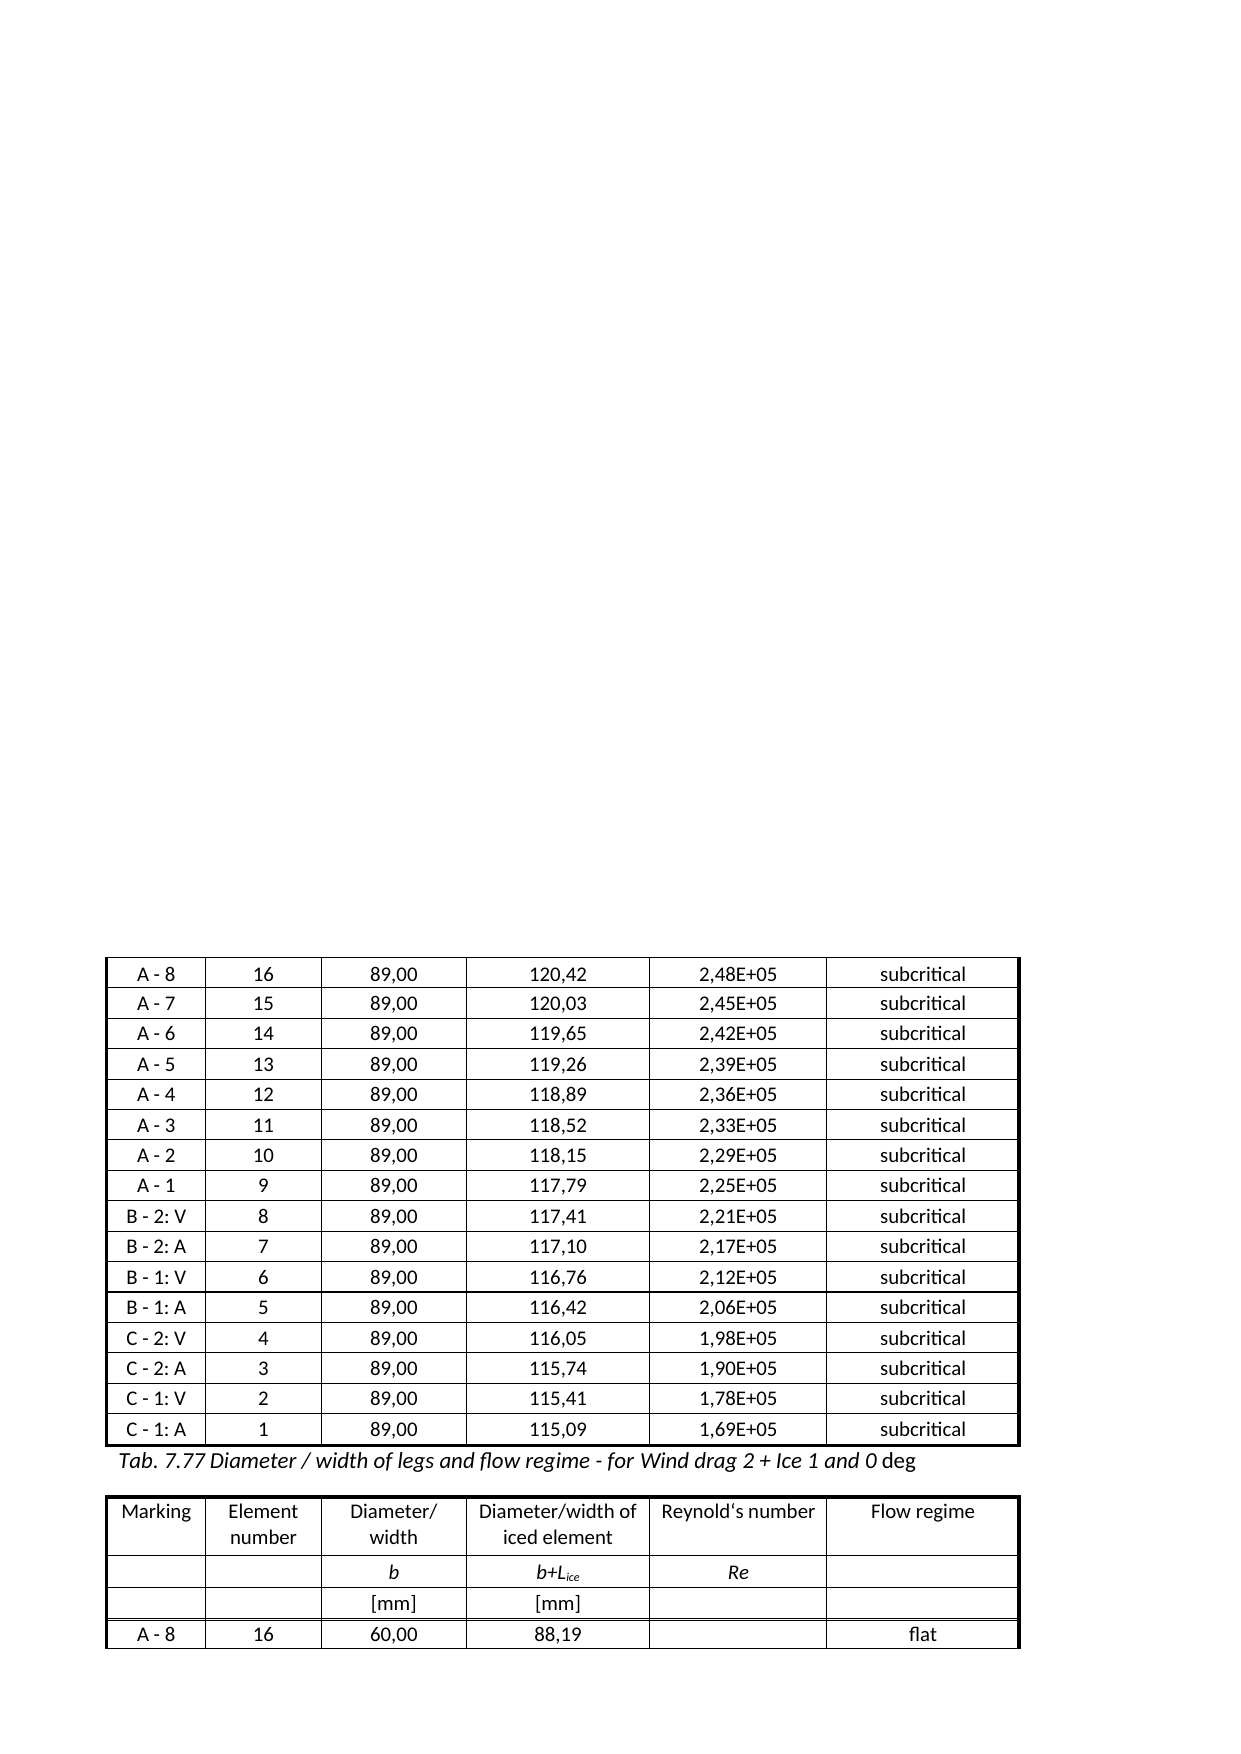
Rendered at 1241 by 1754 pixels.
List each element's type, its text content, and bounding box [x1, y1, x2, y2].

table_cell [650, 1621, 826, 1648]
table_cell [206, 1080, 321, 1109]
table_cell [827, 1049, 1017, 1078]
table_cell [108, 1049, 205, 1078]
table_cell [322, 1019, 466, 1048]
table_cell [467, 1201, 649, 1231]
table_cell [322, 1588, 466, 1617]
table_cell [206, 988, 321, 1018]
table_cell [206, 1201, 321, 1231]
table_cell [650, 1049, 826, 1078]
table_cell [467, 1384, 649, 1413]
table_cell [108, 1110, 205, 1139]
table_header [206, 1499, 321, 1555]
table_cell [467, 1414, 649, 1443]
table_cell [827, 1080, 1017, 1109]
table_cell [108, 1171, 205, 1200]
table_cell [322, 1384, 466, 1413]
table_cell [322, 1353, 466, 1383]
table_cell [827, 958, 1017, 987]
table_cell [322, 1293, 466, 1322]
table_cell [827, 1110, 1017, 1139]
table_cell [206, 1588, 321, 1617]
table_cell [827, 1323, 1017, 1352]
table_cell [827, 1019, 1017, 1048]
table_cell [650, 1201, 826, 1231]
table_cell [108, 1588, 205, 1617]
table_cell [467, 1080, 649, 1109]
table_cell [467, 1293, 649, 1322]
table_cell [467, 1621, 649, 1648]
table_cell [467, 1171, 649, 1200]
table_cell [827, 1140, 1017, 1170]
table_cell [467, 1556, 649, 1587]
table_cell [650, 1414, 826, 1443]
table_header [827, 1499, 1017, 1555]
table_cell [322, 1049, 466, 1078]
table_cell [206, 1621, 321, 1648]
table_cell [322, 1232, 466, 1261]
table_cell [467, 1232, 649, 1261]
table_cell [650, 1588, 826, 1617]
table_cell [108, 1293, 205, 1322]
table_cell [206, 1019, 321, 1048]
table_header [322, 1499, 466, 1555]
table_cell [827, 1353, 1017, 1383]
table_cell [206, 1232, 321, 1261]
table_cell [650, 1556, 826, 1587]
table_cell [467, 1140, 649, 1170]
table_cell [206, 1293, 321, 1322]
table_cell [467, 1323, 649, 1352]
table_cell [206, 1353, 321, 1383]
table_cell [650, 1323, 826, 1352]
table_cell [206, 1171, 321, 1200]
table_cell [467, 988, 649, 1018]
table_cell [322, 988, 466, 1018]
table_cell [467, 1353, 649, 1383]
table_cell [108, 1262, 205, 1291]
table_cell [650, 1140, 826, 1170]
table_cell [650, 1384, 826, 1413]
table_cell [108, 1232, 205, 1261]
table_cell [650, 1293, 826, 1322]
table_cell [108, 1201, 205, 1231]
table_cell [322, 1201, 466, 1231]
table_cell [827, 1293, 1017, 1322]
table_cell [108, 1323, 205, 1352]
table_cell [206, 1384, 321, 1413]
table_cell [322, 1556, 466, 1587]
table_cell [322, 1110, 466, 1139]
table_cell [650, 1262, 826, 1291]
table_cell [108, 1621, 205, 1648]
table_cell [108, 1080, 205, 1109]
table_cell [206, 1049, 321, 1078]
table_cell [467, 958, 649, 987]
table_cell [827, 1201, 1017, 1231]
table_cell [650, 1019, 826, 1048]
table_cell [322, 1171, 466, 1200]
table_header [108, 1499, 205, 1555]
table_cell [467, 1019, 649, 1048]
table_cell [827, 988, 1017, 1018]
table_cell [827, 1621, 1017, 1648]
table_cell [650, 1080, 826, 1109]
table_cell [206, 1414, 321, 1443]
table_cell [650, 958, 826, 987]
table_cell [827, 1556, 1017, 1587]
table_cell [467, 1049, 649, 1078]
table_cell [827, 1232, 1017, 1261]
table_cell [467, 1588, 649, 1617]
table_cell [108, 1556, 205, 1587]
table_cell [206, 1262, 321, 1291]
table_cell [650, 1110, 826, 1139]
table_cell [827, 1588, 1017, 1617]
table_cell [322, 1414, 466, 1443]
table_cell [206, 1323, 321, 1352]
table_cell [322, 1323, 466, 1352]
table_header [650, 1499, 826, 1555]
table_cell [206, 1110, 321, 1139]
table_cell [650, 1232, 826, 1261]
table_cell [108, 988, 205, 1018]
text Tab. 7.56 Diameter / width of legs and flow regime - for Wind drag 2 + Ice 1 and 0 deg [118, 1447, 1146, 1474]
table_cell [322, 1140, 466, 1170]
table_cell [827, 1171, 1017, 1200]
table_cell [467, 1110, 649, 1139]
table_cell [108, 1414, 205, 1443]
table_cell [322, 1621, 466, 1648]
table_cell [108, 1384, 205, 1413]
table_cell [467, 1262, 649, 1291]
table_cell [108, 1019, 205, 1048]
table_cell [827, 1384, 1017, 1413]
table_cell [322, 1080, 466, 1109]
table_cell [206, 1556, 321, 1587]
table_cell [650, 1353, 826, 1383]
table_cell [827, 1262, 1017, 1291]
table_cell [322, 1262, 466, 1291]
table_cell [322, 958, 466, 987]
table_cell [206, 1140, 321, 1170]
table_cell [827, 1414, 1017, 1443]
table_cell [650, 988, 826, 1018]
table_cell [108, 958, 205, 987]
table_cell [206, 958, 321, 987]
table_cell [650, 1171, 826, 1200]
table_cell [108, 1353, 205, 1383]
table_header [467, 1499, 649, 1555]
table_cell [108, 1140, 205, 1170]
